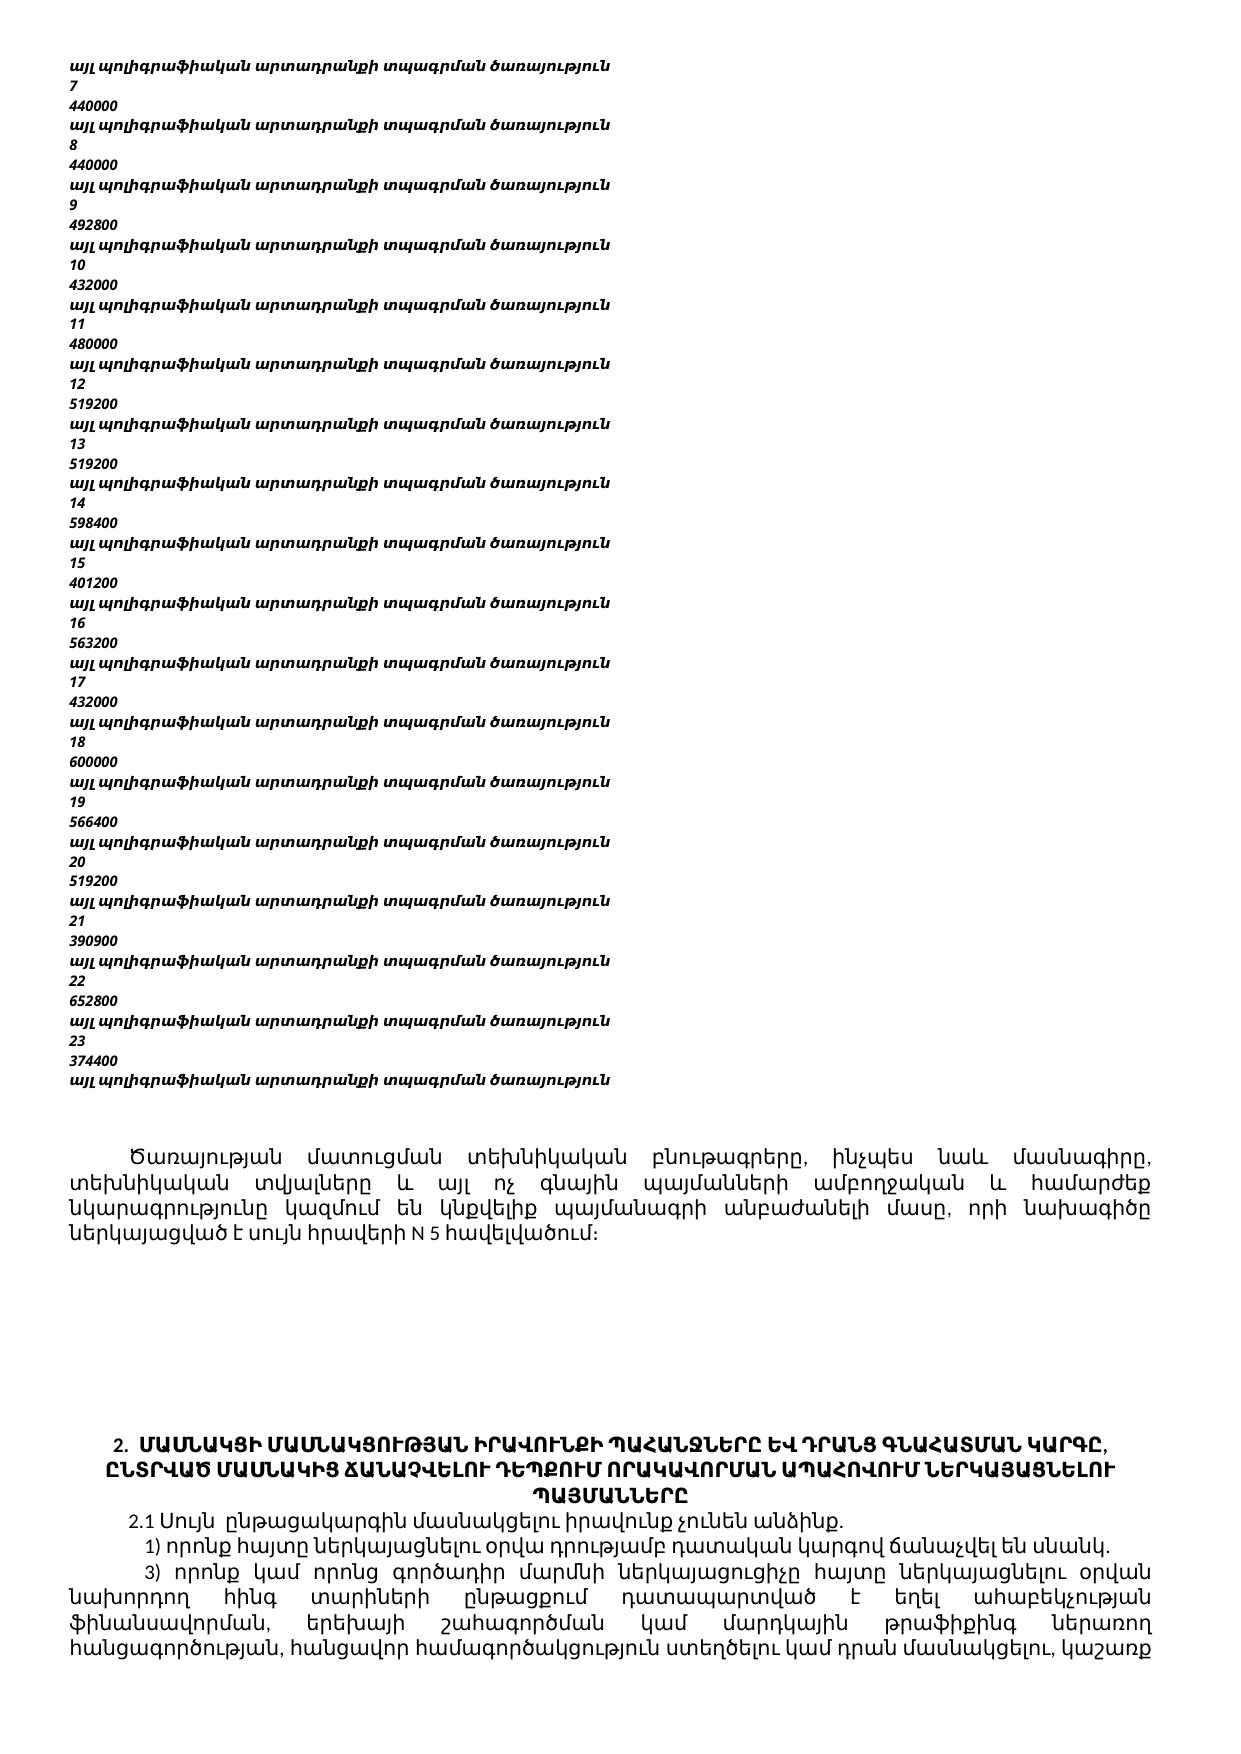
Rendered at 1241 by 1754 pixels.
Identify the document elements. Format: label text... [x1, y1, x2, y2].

text Ծառայության մատուցման տեխնիկական բնութագրերը, ինչպես նաև մասնագիրը, տեխնիկական տվյալները և այլ ոչ գնային պայմանների ամբողջական և համարժեք նկարագրությունը կազմում են կնքվելիք պայմանագրի անբաժանելի մասը, որի նախագիծը ներկայացված է սույն հրավերի N 5 հավելվածում։ [69, 1144, 1152, 1246]
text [69, 1559, 1152, 1661]
text 1) որոնք հայտը ներկայացնելու օրվա դրությամբ դատական կարգով ճանաչվել են սնանկ. [69, 1534, 1152, 1559]
text 2.1 Սույն ընթացակարգին մասնակցելու իրավունք չունեն անձինք. [69, 1508, 1152, 1534]
text 2. ՄԱՍՆԱԿՑԻ ՄԱՍՆԱԿՑՈՒԹՅԱՆ ԻՐԱՎՈՒՆՔԻ ՊԱՀԱՆՋՆԵՐԸ ԵՎ ԴՐԱՆՑ ԳՆԱՀԱՏՄԱՆ ԿԱՐԳԸ, ԸՆՏՐՎԱԾ ՄԱՍՆԱԿԻՑ ՃԱՆԱՉՎԵԼՈՒ ԴԵՊՔՈՒՄ ՈՐԱԿԱՎՈՐՄԱՆ ԱՊԱՀՈՎՈՒՄ ՆԵՐԿԱՅԱՑՆԵԼՈՒ ՊԱՅՄԱՆՆԵՐԸ [69, 1432, 1152, 1508]
